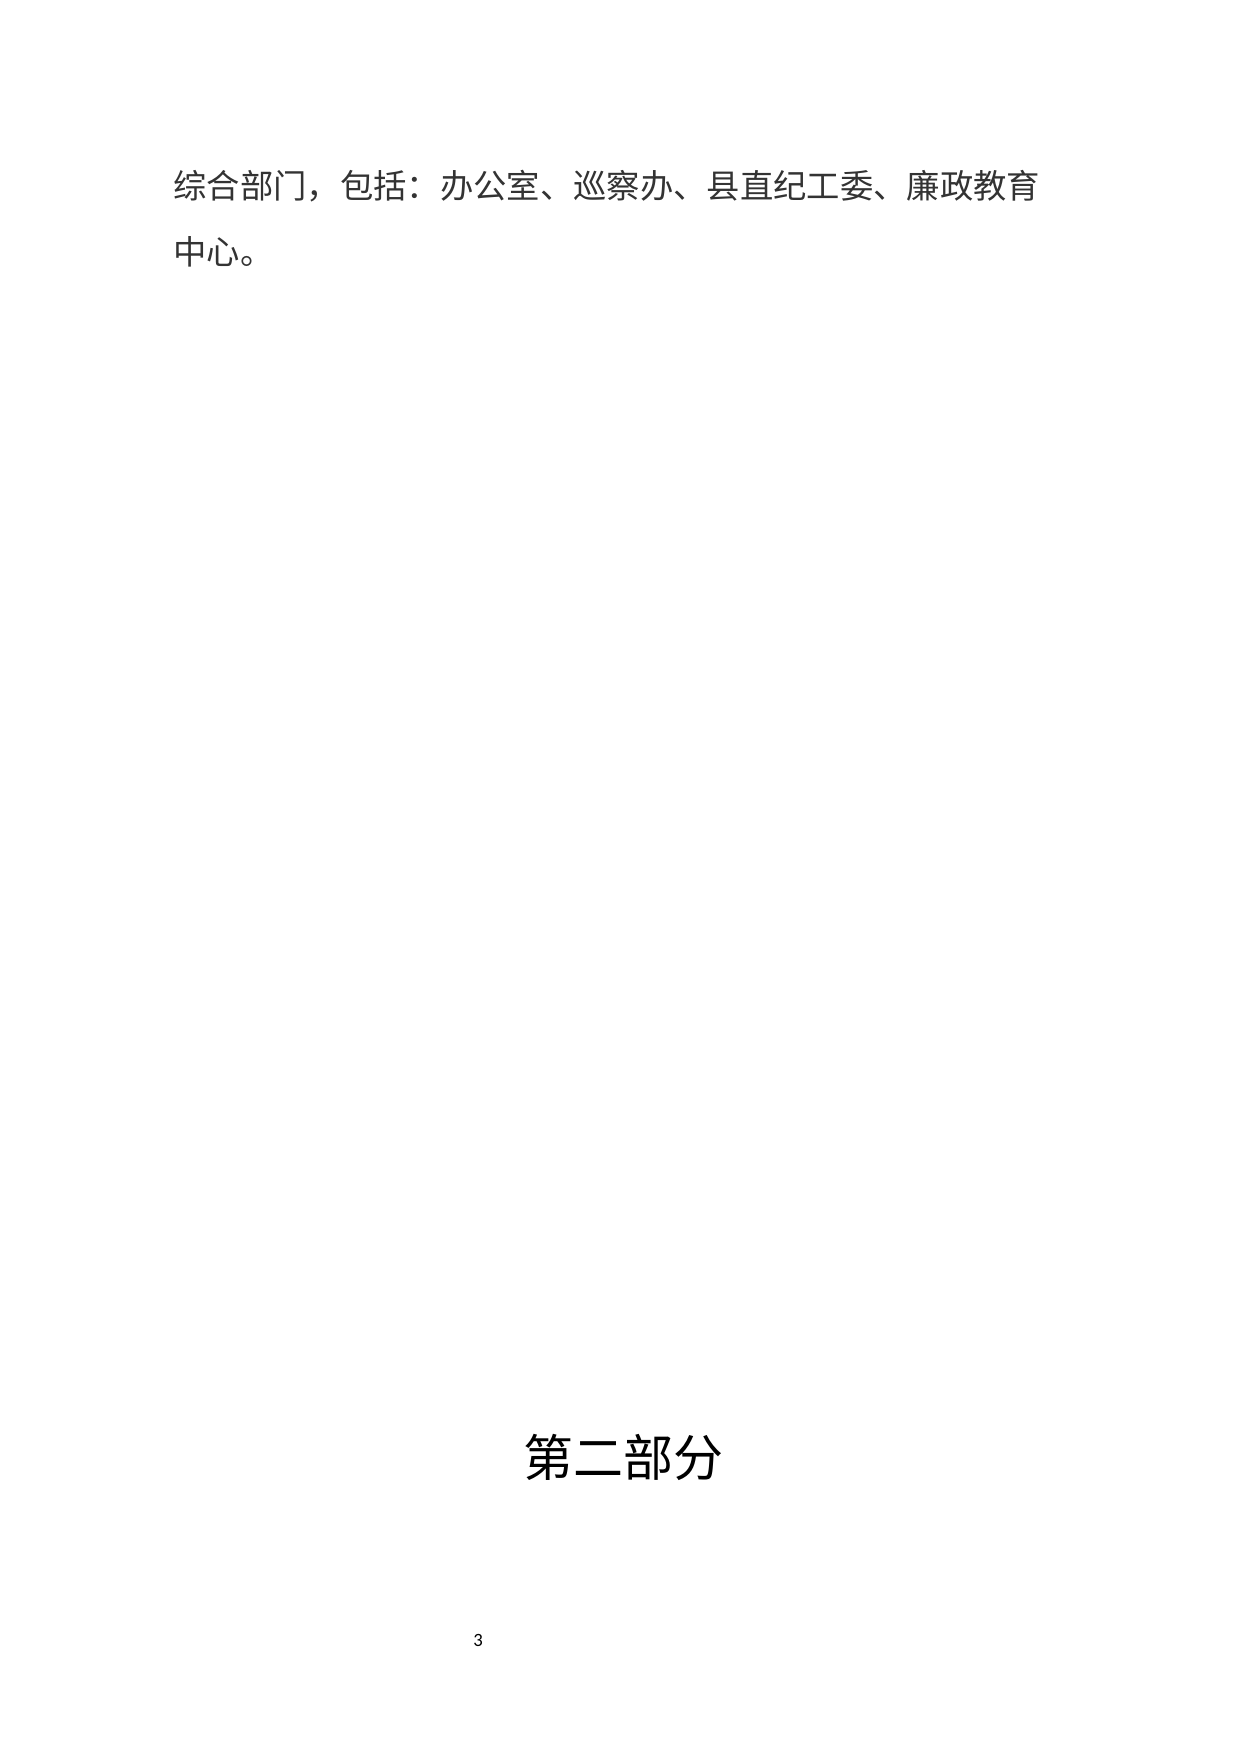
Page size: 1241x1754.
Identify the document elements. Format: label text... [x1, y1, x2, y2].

text 第二部分 [165, 1405, 1081, 1504]
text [173, 151, 1073, 283]
